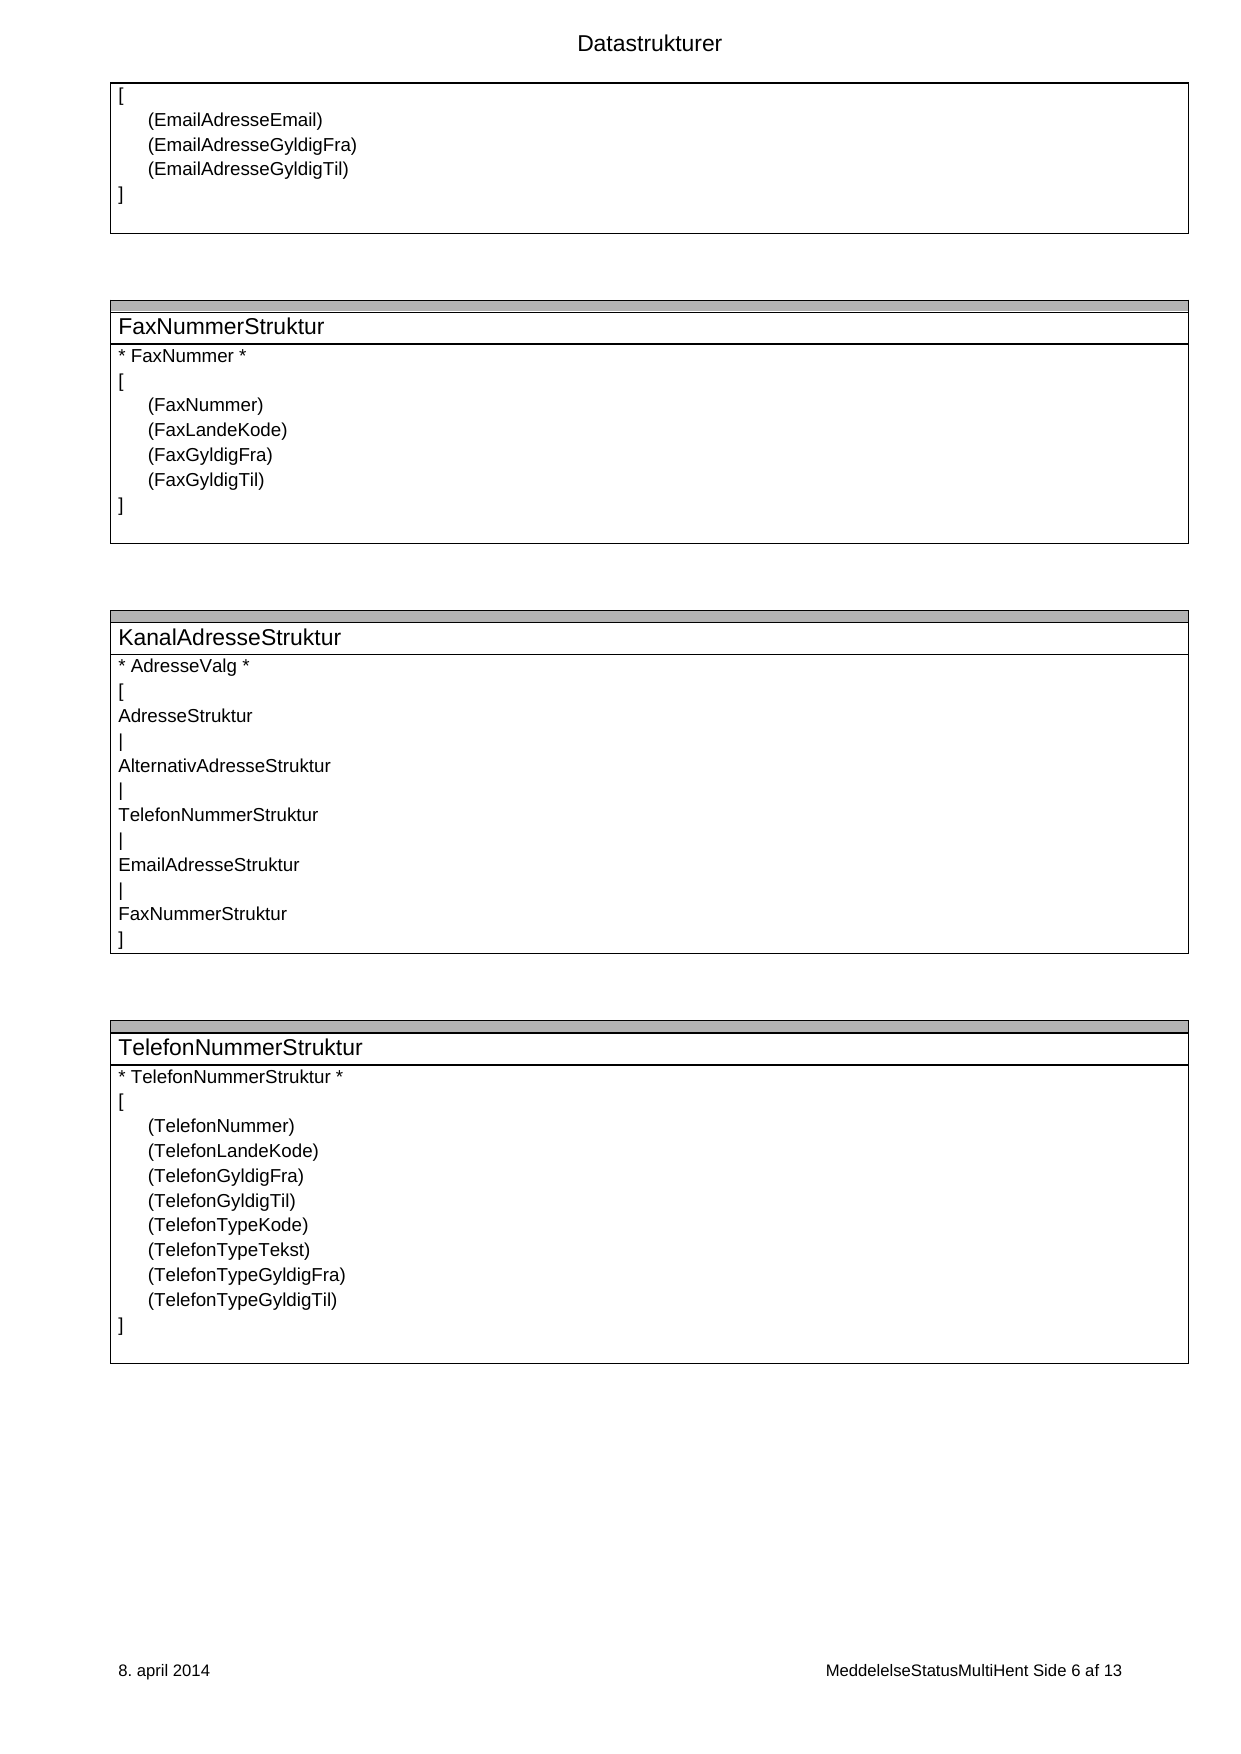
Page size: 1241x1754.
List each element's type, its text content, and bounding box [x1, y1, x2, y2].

table_header [111, 301, 1188, 311]
table_header [111, 1021, 1188, 1032]
table_cell FaxNummerStruktur [111, 313, 1188, 343]
table_header [111, 611, 1188, 622]
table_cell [111, 84, 1188, 232]
table_cell * AdresseValg * [ AdresseStruktur | AlternativAdresseStruktur | TelefonNummerStruktur | EmailAdresseStruktur | FaxNummerStruktur ] [111, 655, 1188, 953]
table_cell * TelefonNummerStruktur * [ (TelefonNummer) (TelefonLandeKode) (TelefonGyldigFra) (TelefonGyldigTil) (TelefonTypeKode) (TelefonTypeTekst) (TelefonTypeGyldigFra) (TelefonTypeGyldigTil) ] [111, 1066, 1188, 1363]
table_cell TelefonNummerStruktur [111, 1034, 1188, 1064]
table_cell KanalAdresseStruktur [111, 623, 1188, 654]
table_cell * FaxNummer * [ (FaxNummer) (FaxLandeKode) (FaxGyldigFra) (FaxGyldigTil) ] [111, 345, 1188, 543]
